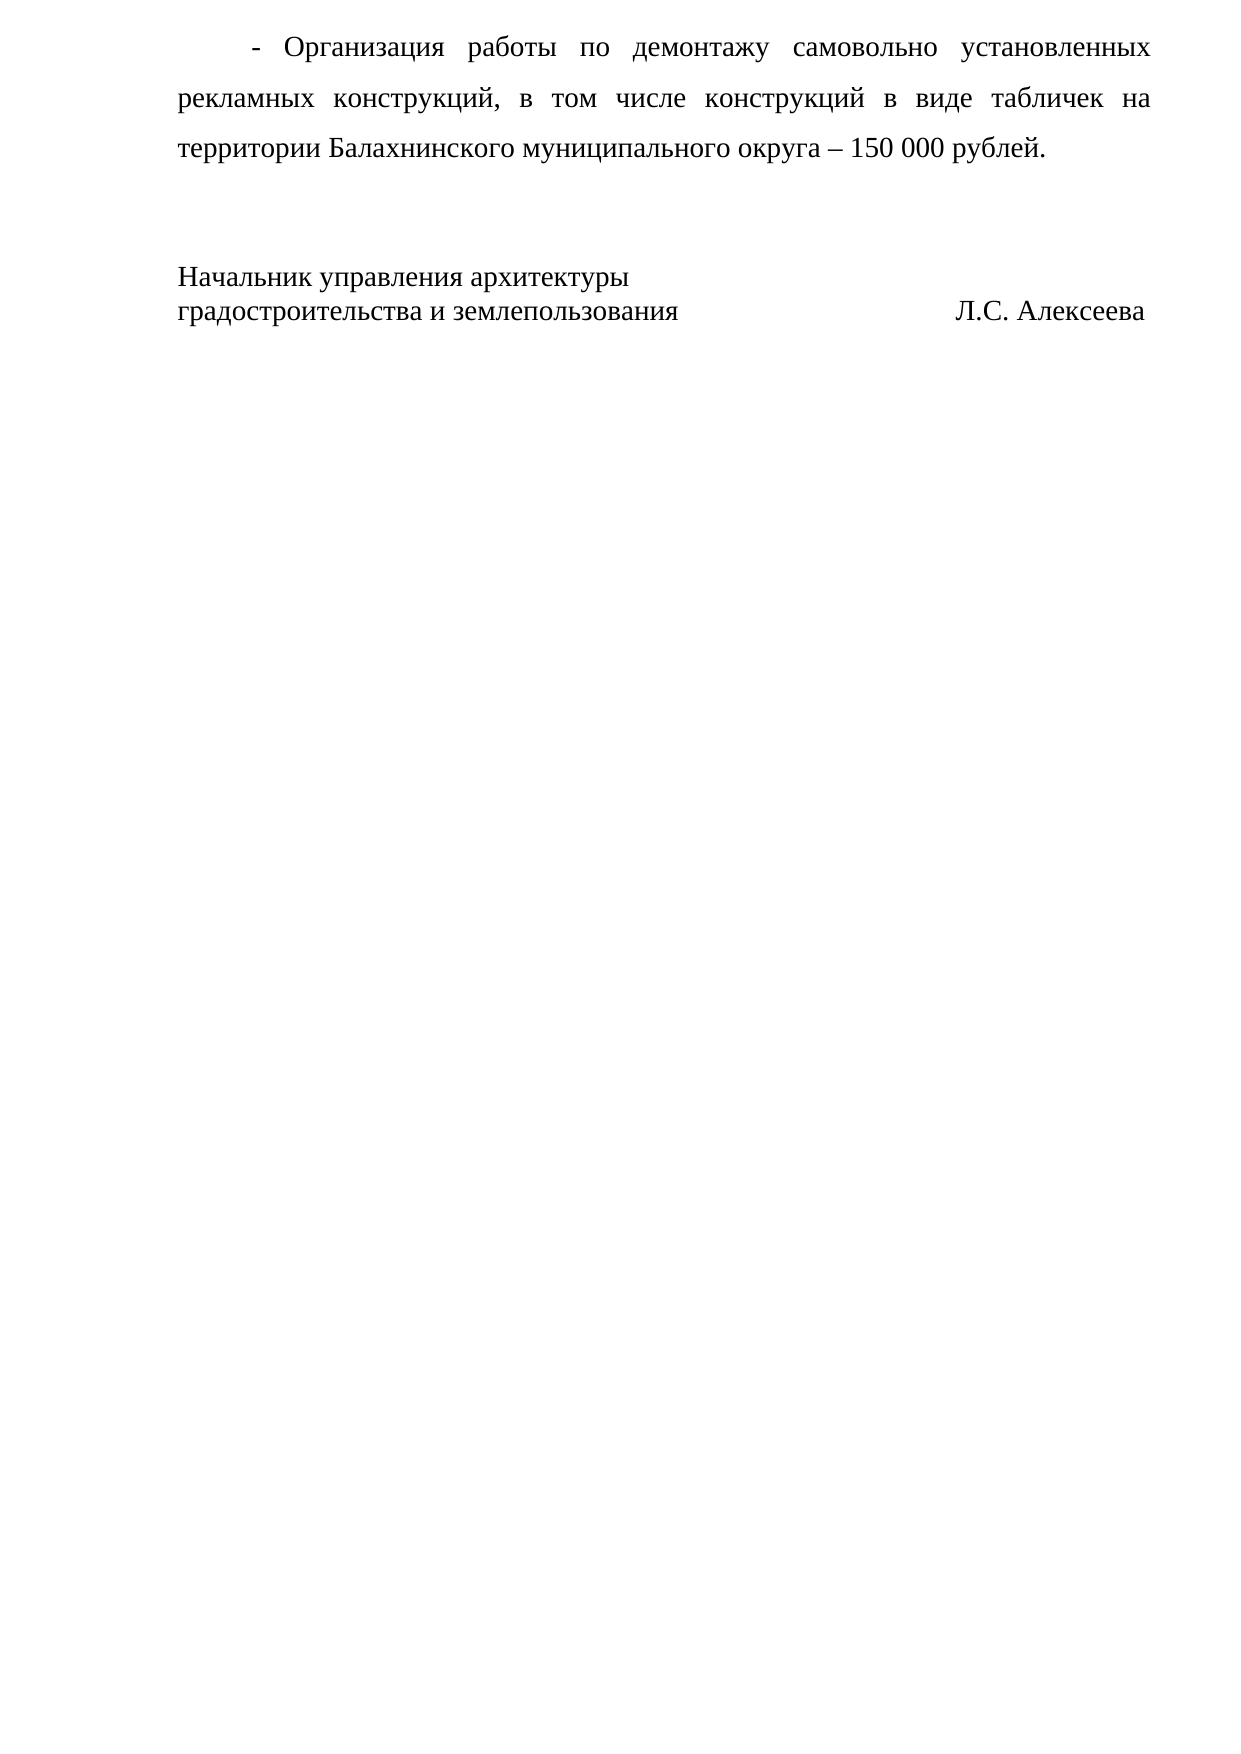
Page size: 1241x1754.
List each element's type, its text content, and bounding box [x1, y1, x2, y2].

text Начальник управления архитектуры [177, 259, 1152, 293]
text - Организация работы по демонтажу самовольно установленных рекламных конструкций, в том числе конструкций в виде табличек на территории Балахнинского муниципального округа – 150 000 рублей. [177, 29, 1152, 164]
text градостроительства и землепользования Л.С. Алексеева [177, 293, 1152, 327]
